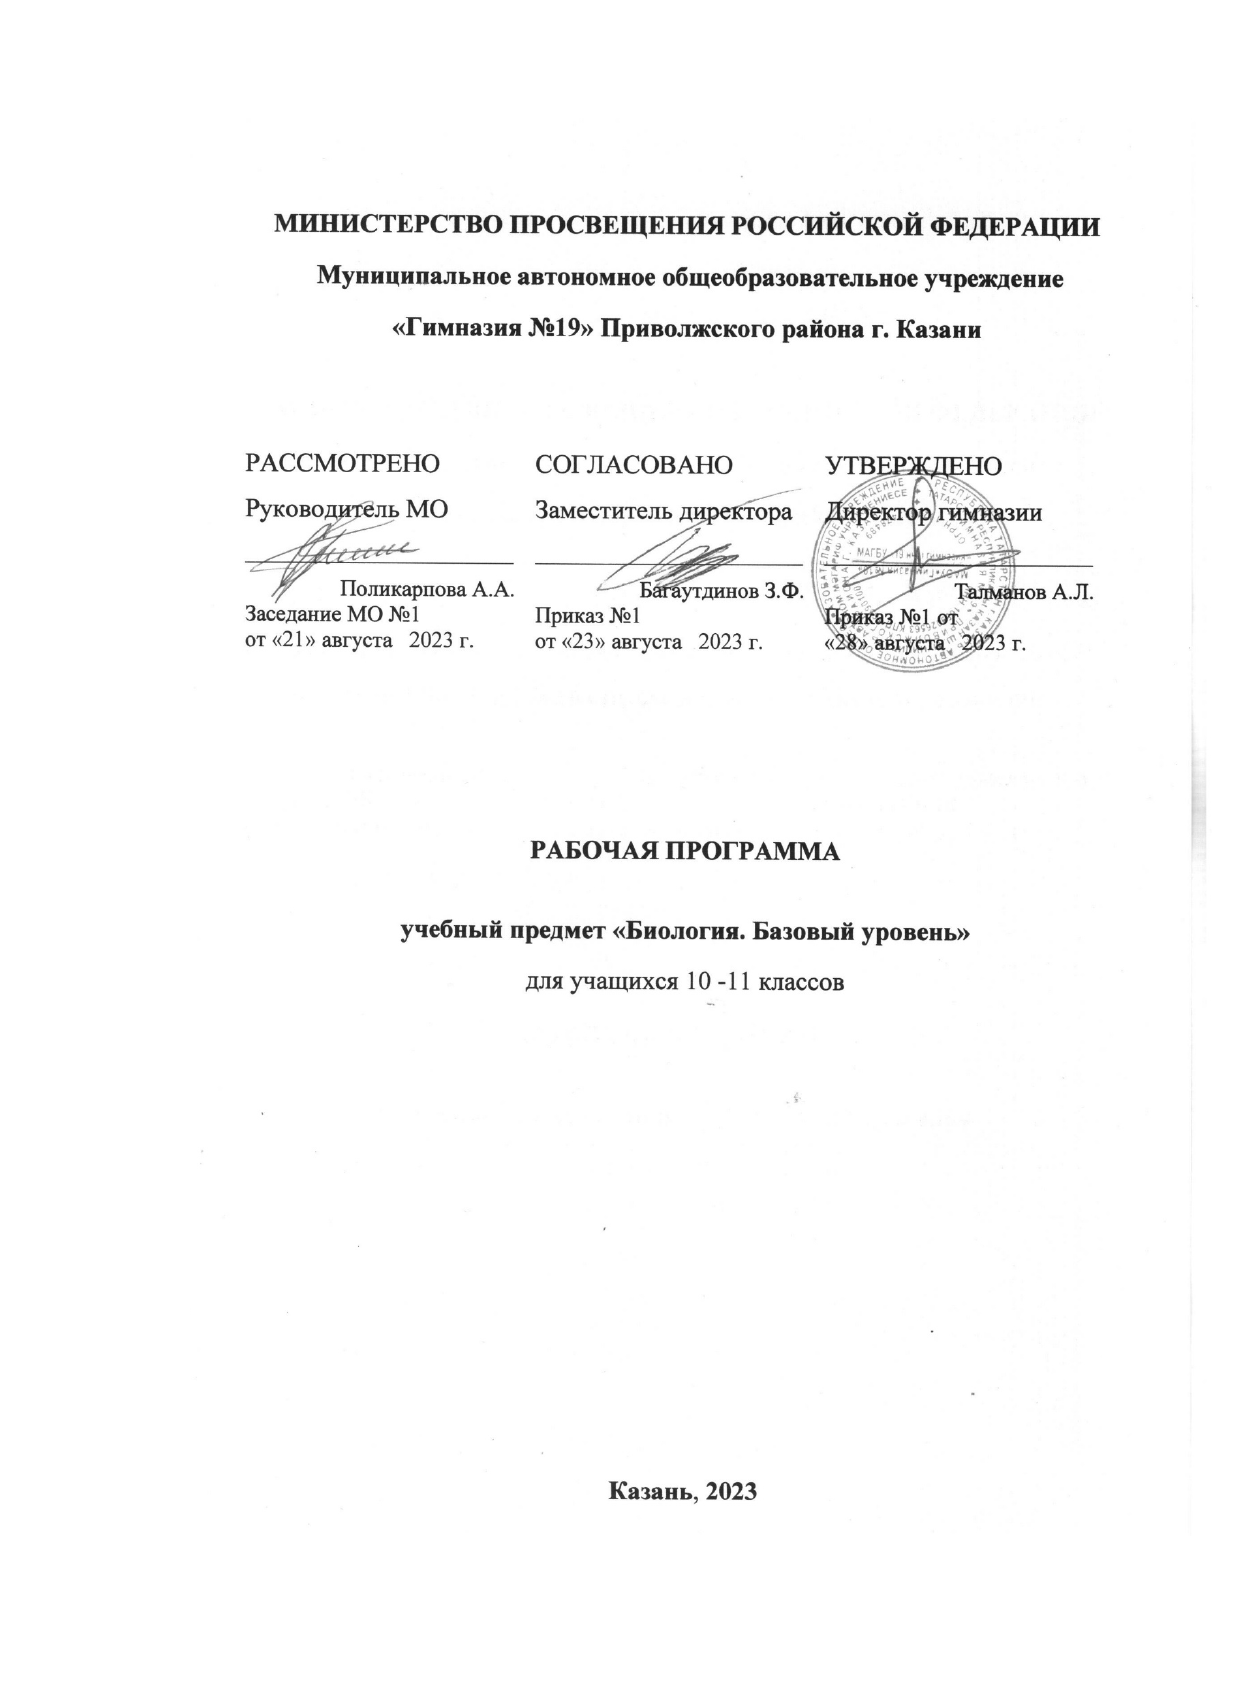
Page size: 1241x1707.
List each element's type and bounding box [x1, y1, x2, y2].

picture [189, 118, 1213, 1536]
